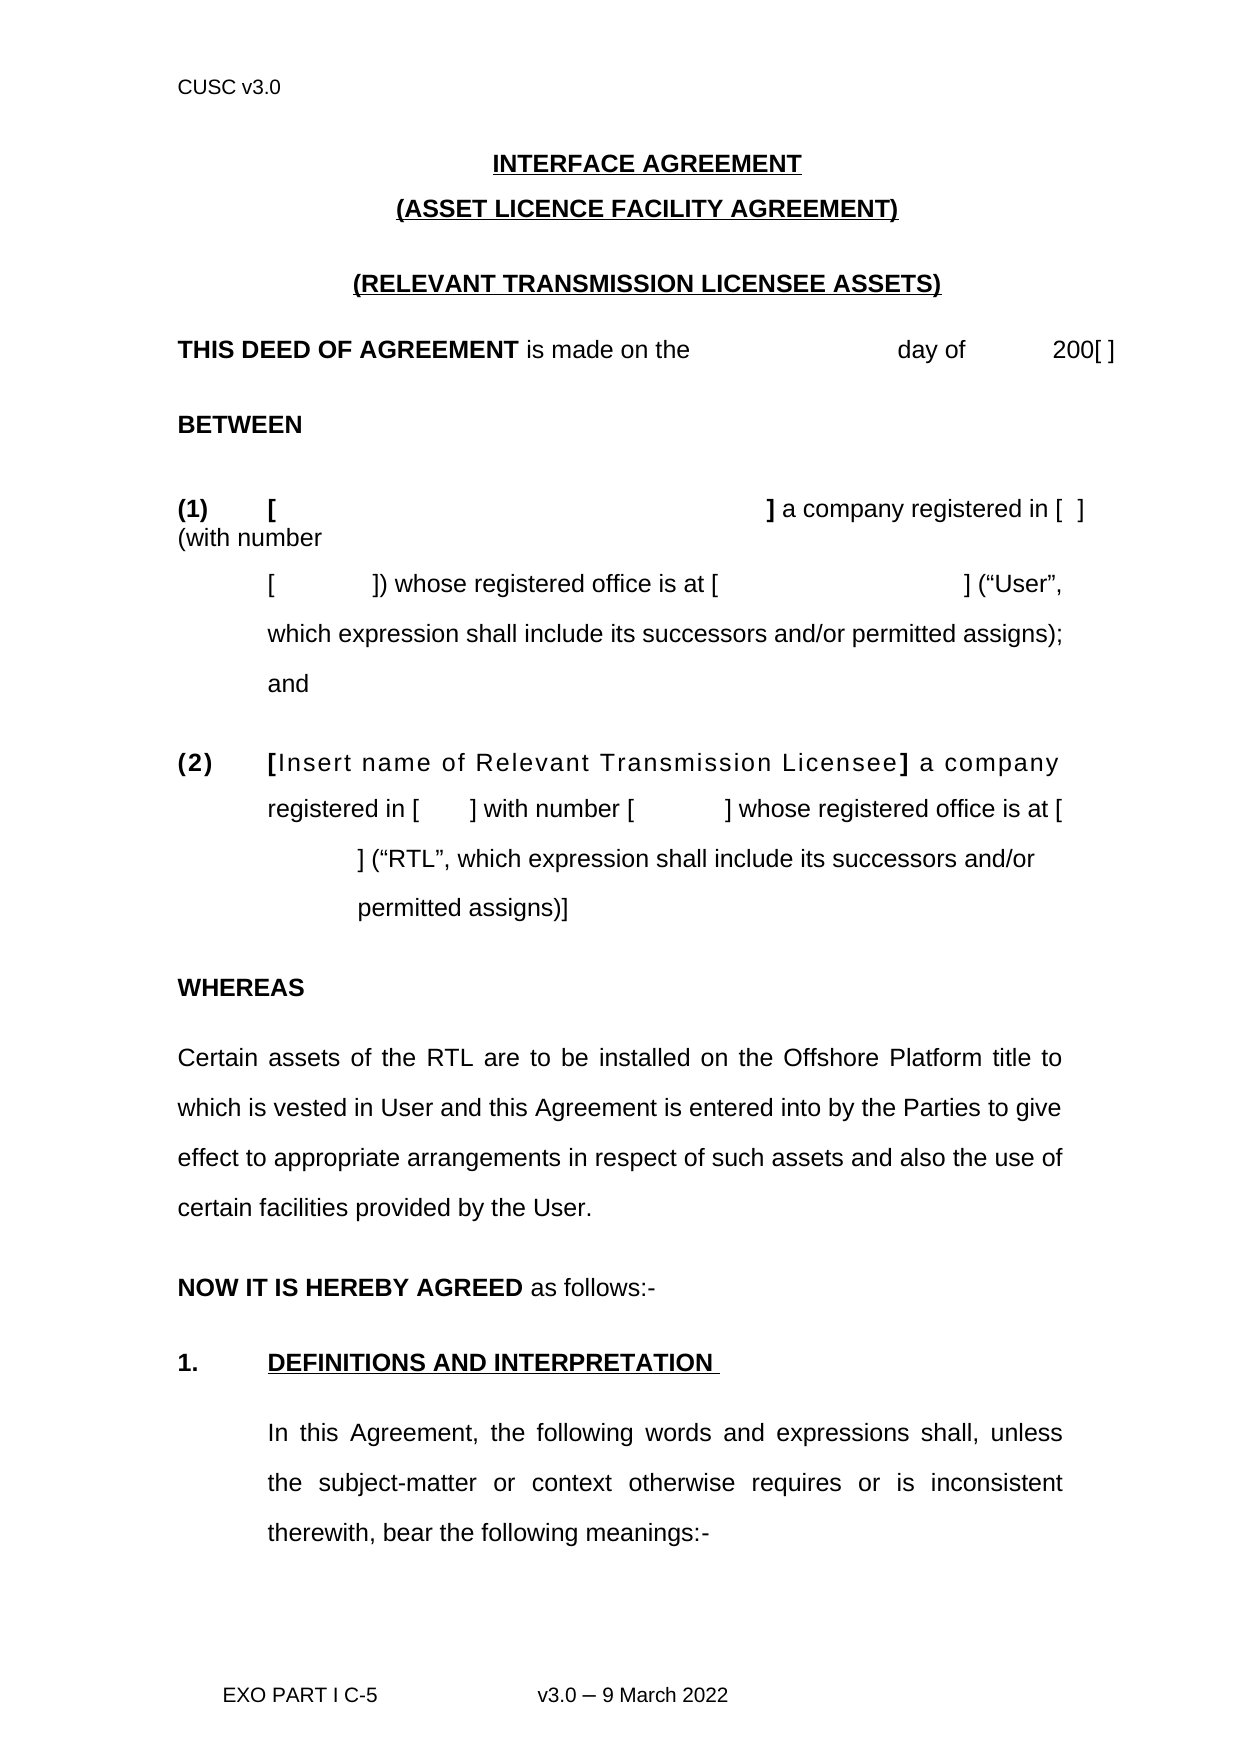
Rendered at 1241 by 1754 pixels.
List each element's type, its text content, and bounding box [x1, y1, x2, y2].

text INTERFACE AGREEMENT [177, 149, 1117, 178]
text (ASSET LICENCE FACILITY AGREEMENT) [177, 194, 1117, 223]
text CUSC v3.0 [177, 75, 1117, 99]
text THIS DEED OF AGREEMENT is made on the day of 200[ ] BETWEEN [177, 298, 1117, 448]
text Certain assets of the RTL are to be installed on the Offshore Platform title to which is vested in User and this Agreement is entered into by the Parties to give effect to appropriate arrangements in respect of such assets and also the use of certain facilities provided by the User. [177, 1027, 1064, 1227]
list [ ] a company registered in [ ] (with number [177, 494, 1117, 553]
text registered in [ ] with number [ ] whose registered office is at [ ] (“RTL”, which expression shall include its successors and/or permitted assigns)] [267, 777, 1064, 927]
text In this Agreement, the following words and expressions shall, unless the subject-matter or context otherwise requires or is inconsistent therewith, bear the following meanings:- [267, 1402, 1064, 1552]
text 1. DEFINITIONS AND INTERPRETATION [177, 1348, 1117, 1377]
text (RELEVANT TRANSMISSION LICENSEE ASSETS) [177, 269, 1117, 298]
text EXO PART I C-5 v3.0 – 9 March 2022 [222, 1683, 1117, 1708]
list [Insert name of Relevant Transmission Licensee] a company [177, 748, 1117, 777]
text [ ]) whose registered office is at [ ] (“User”, which expression shall include its successors and/or permitted assigns); and [267, 553, 1064, 702]
text WHEREAS [177, 973, 1117, 1002]
text NOW IT IS HEREBY AGREED as follows:- [177, 1273, 1117, 1302]
